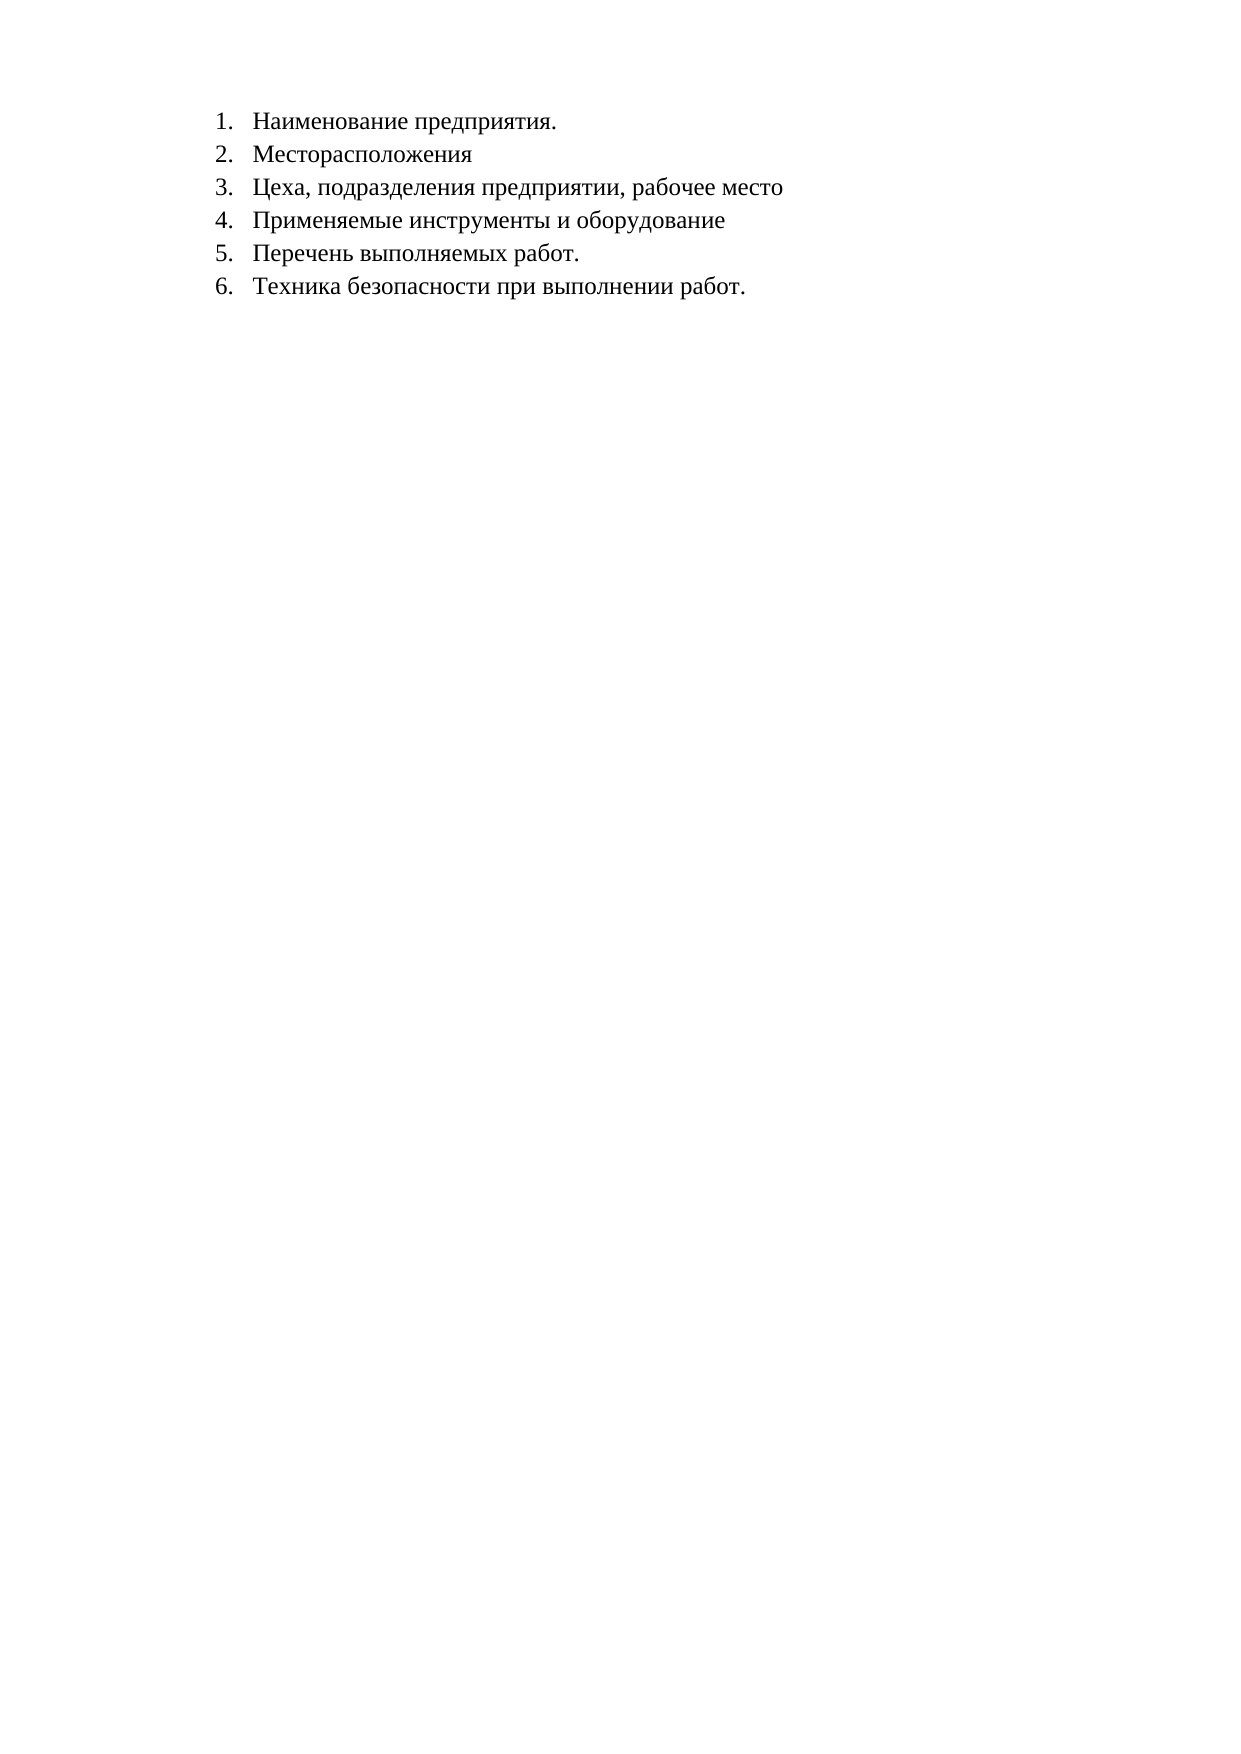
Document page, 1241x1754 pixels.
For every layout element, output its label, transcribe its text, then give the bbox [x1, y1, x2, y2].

list Месторасположения [215, 139, 1152, 168]
list Применяемые инструменты и оборудование [215, 205, 1152, 234]
list Цеха, подразделения предприятии, рабочее место [215, 172, 1152, 201]
list Наименование предприятия. [215, 106, 1152, 135]
list Перечень выполняемых работ. [215, 238, 1152, 267]
list Техника безопасности при выполнении работ. [215, 271, 1152, 300]
